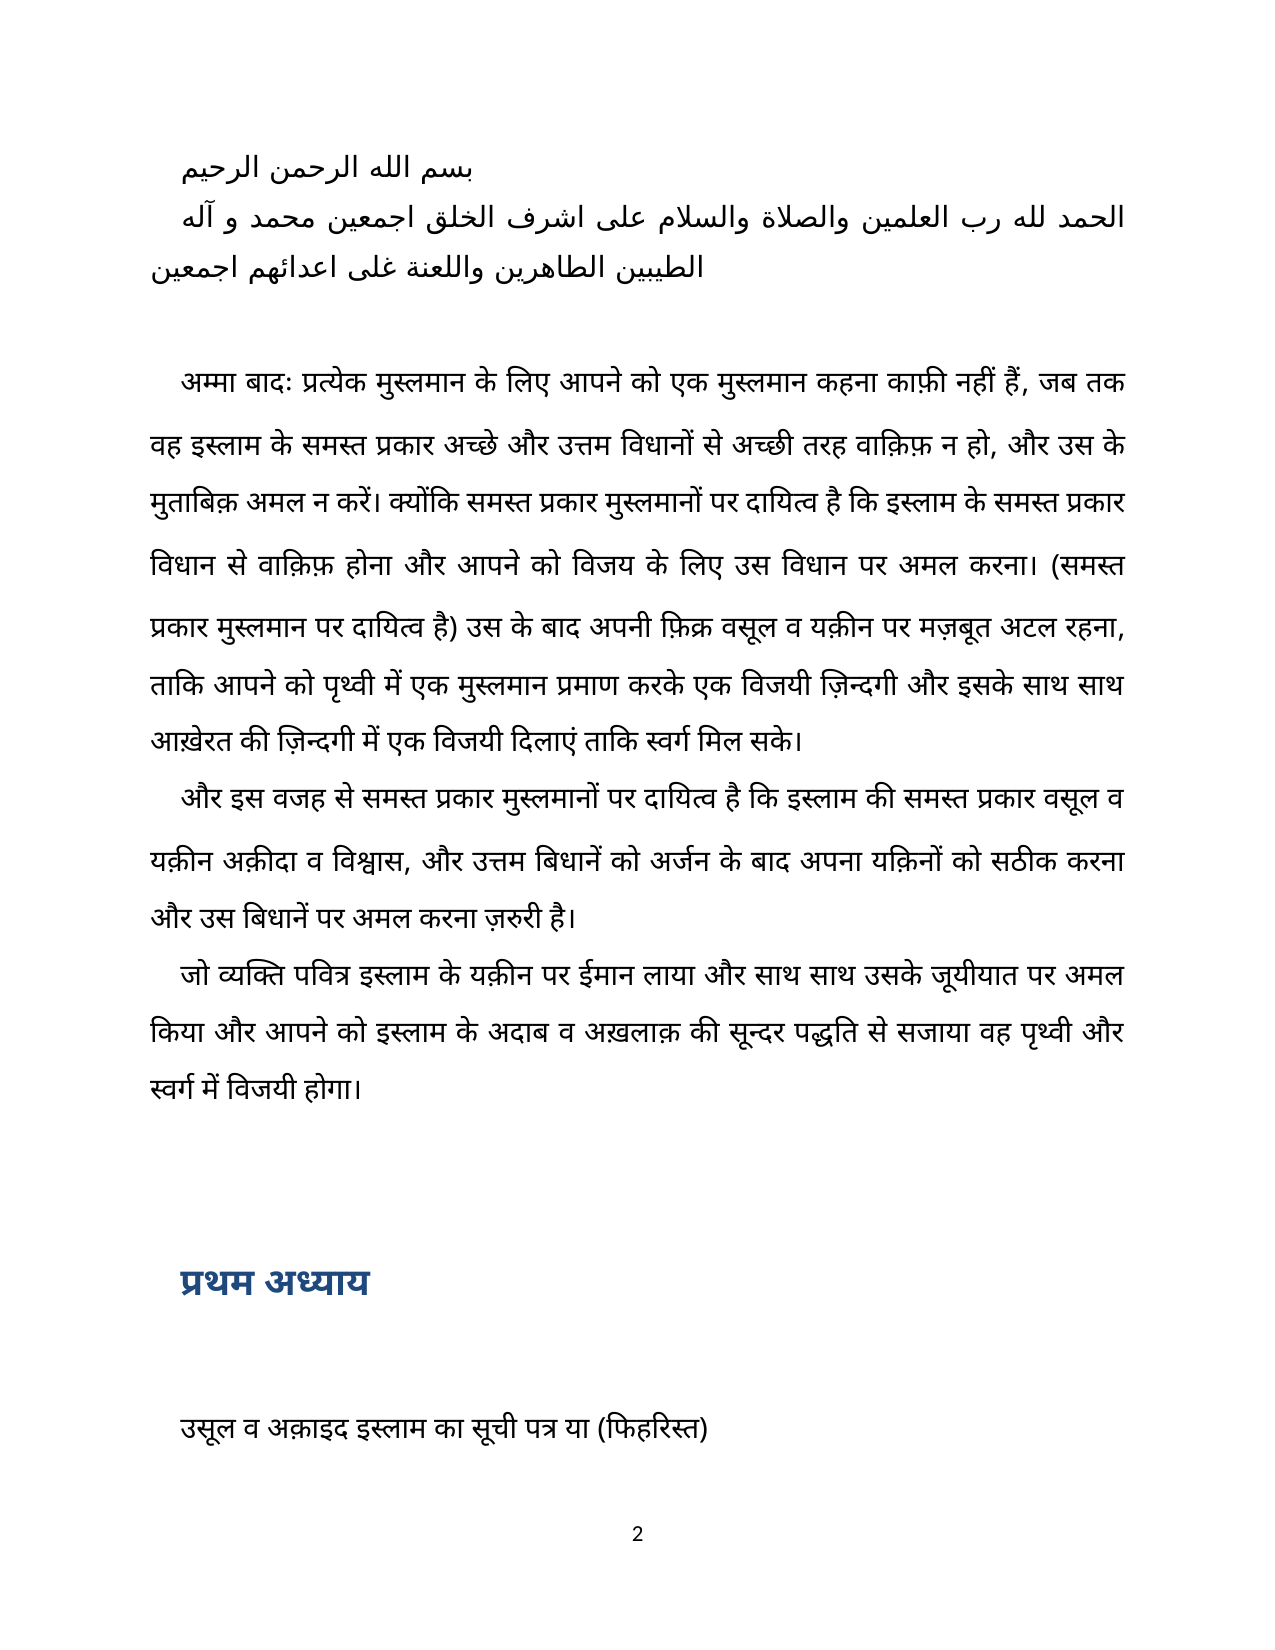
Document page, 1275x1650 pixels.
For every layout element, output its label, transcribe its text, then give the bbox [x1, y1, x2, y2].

text उसूल व अक़ाइद इस्लाम का सूची पत्र या (फिहरिस्त) [150, 1407, 1125, 1450]
text और इस वजह से समस्त प्रकार मुस्लमानों पर दायित्व है कि इस्लाम की समस्त प्रकार वसूल व यक़ीन अक़ीदा व विश्वास, और उत्तम बिधानें को अर्जन के बाद अपना यक़िनों को सठीक करना और उस बिधानें पर अमल करना ज़रुरी है। [150, 783, 1125, 941]
text بسم الله الرحمن الرحيم [150, 150, 1125, 183]
subtitle प्रथम अध्याय [150, 1262, 1125, 1311]
text الحمد لله رب العلمين والصلاة والسلام علی اشرف الخلق اجمعين محمد و آله الطيبين الطاهرين واللعنة غلی اعدائهم اجمعين [150, 200, 1125, 285]
text अम्मा बादः प्रत्येक मुस्लमान के लिए आपने को एक मुस्लमान कहना काफ़ी नहीं हैं, जब तक वह इस्लाम के समस्त प्रकार अच्छे और उत्तम विधानों से अच्छी तरह वाक़िफ़ न हो, और उस के मुताबिक़ अमल न करें। क्योंकि समस्त प्रकार मुस्लमानों पर दायित्व है कि इस्लाम के समस्त प्रकार विधान से वाक़िफ़ होना और आपने को विजय के लिए उस विधान पर अमल करना। (समस्त प्रकार मुस्लमान पर दायित्व है) उस के बाद अपनी फ़िक्र वसूल व यक़ीन पर मज़बूत अटल रहना, ताकि आपने को पृथ्वी में एक मुस्लमान प्रमाण करके एक विजयी ज़िन्दगी और इसके साथ साथ आख़ेरत की ज़िन्दगी में एक विजयी दिलाएं ताकि स्वर्ग मिल सके। [150, 361, 1125, 764]
text जो व्यक्ति पवित्र इस्लाम के यक़ीन पर ईमान लाया और साथ साथ उसके जूयीयात पर अमल किया और आपने को इस्लाम के अदाब व अख़लाक़ की सून्दर पद्धति से सजाया वह पृथ्वी और स्वर्ग में विजयी होगा। [150, 959, 1125, 1111]
